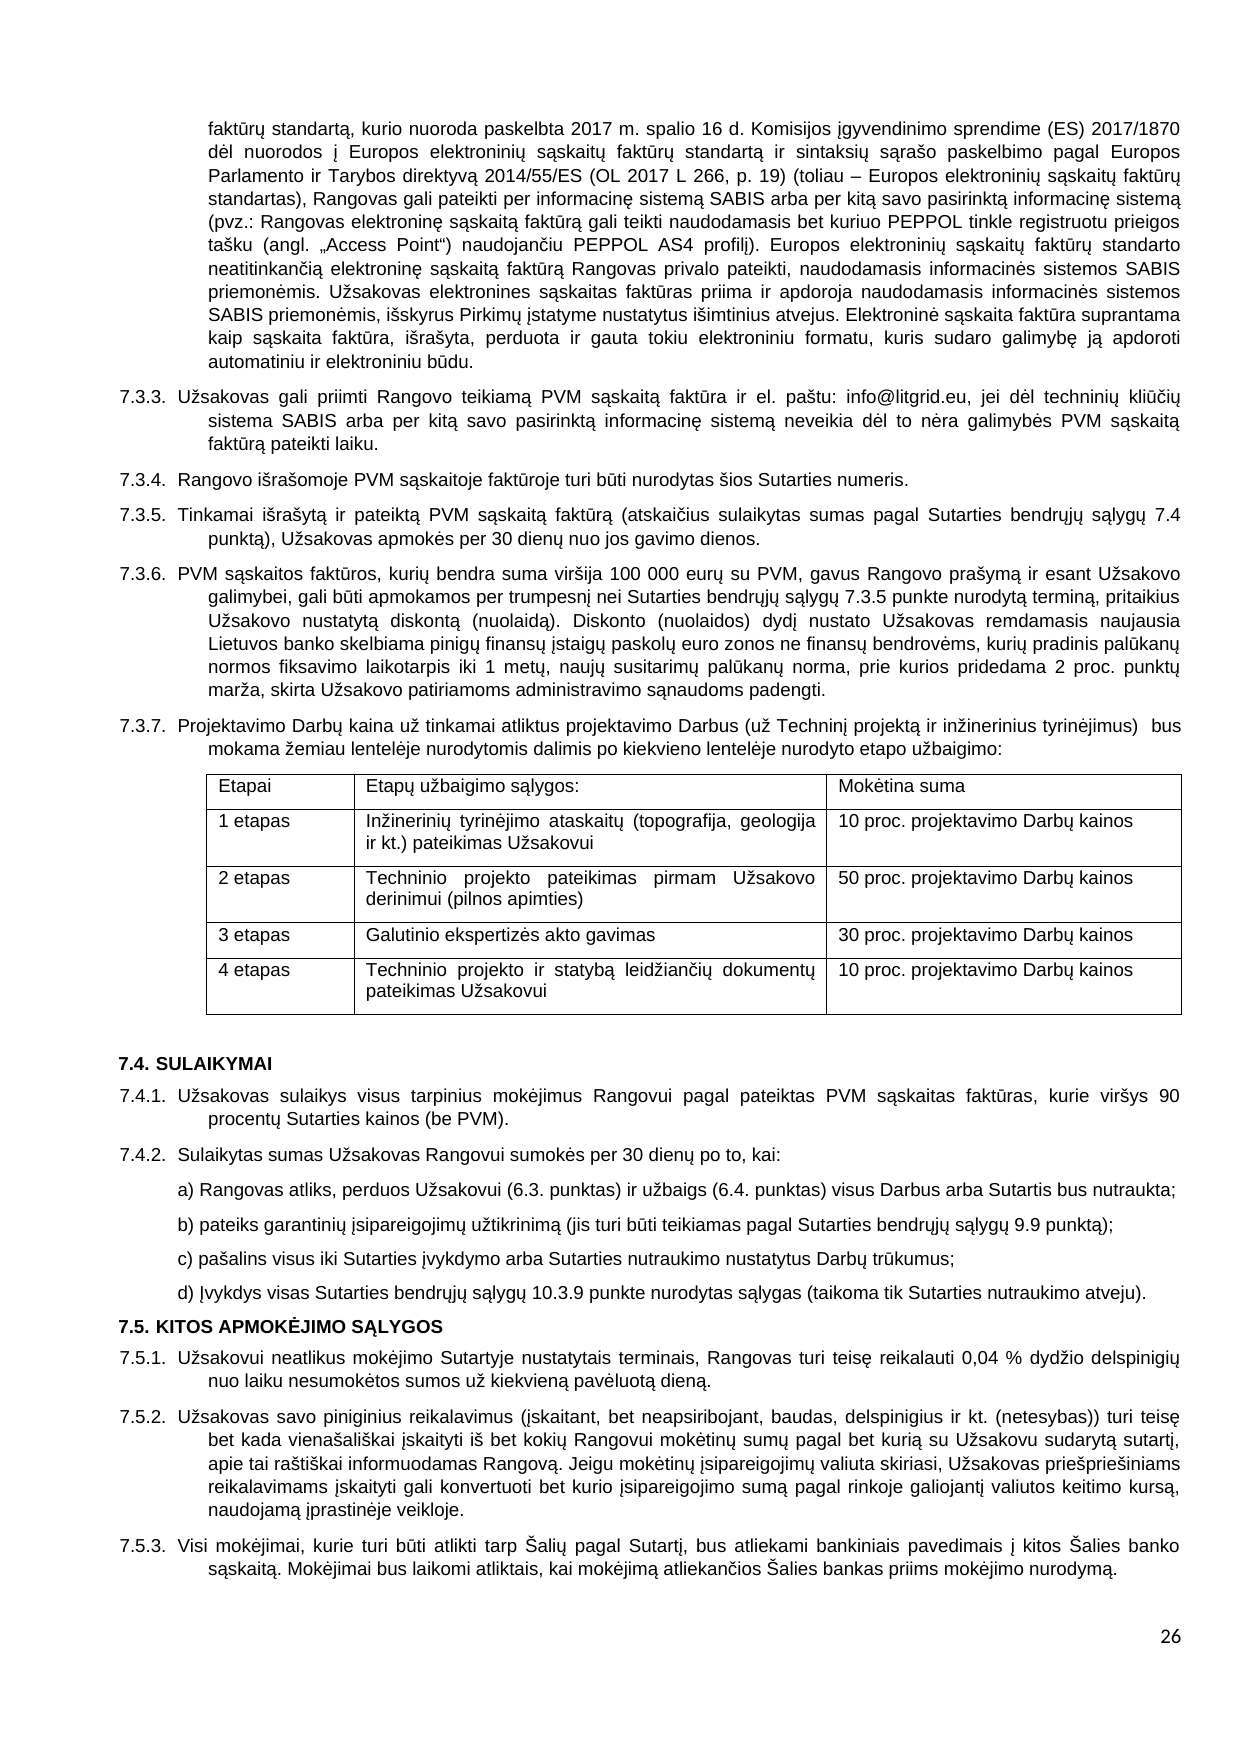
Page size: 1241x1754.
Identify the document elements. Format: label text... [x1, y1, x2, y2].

table_header Etapai [207, 775, 354, 809]
list Tinkamai išrašytą ir pateiktą PVM sąskaitą faktūrą (atskaičius sulaikytas sumas pagal Sutarties bendrųjų sąlygų 7.4 punktą), Užsakovas apmokės per 30 dienų nuo jos gavimo dienos. [119, 504, 1181, 549]
table_cell Techninio projekto pateikimas pirmam Užsakovo derinimui (pilnos apimties) [355, 867, 826, 922]
table_cell 2 etapas [207, 867, 354, 922]
list Užsakovas savo piniginius reikalavimus (įskaitant, bet neapsiribojant, baudas, delspinigius ir kt. (netesybas)) turi teisę bet kada vienašališkai įskaityti iš bet kokių Rangovui mokėtinų sumų pagal bet kurią su Užsakovu sudarytą sutartį, apie tai raštiškai informuodamas Rangovą. Jeigu mokėtinų įsipareigojimų valiuta skiriasi, Užsakovas priešpriešiniams reikalavimams įskaityti gali konvertuoti bet kurio įsipareigojimo sumą pagal rinkoje galiojantį valiutos keitimo kursą, naudojamą įprastinėje veikloje. [119, 1406, 1181, 1521]
list Visi mokėjimai, kurie turi būti atlikti tarp Šalių pagal Sutartį, bus atliekami bankiniais pavedimais į kitos Šalies banko sąskaitą. Mokėjimai bus laikomi atliktais, kai mokėjimą atliekančios Šalies bankas priims mokėjimo nurodymą. [119, 1535, 1181, 1579]
text c) pašalins visus iki Sutarties įvykdymo arba Sutarties nutraukimo nustatytus Darbų trūkumus; [177, 1247, 1181, 1269]
table_cell 1 etapas [207, 810, 354, 866]
table_cell Inžinerinių tyrinėjimo ataskaitų (topografija, geologija ir kt.) pateikimas Užsakovui [355, 810, 826, 866]
text d) Įvykdys visas Sutarties bendrųjų sąlygų 10.3.9 punkte nurodytas sąlygas (taikoma tik Sutarties nutraukimo atveju). [177, 1281, 1181, 1303]
table_cell Galutinio ekspertizės akto gavimas [355, 923, 826, 957]
table_cell Techninio projekto ir statybą leidžiančių dokumentų pateikimas Užsakovui [355, 959, 826, 1014]
list PVM sąskaitos faktūros, kurių bendra suma viršija 100 000 eurų su PVM, gavus Rangovo prašymą ir esant Užsakovo galimybei, gali būti apmokamos per trumpesnį nei Sutarties bendrųjų sąlygų 7.3.5 punkte nurodytą terminą, pritaikius Užsakovo nustatytą diskontą (nuolaidą). Diskonto (nuolaidos) dydį nustato Užsakovas remdamasis naujausia Lietuvos banko skelbiama pinigų finansų įstaigų paskolų euro zonos ne finansų bendrovėms, kurių pradinis palūkanų normos fiksavimo laikotarpis iki 1 metų, naujų susitarimų palūkanų norma, prie kurios pridedama 2 proc. punktų marža, skirta Užsakovo patiriamoms administravimo sąnaudoms padengti. [119, 563, 1181, 701]
table_cell 30 proc. projektavimo Darbų kainos [827, 923, 1181, 957]
table_cell 10 proc. projektavimo Darbų kainos [827, 810, 1181, 866]
text b) pateiks garantinių įsipareigojimų užtikrinimą (jis turi būti teikiamas pagal Sutarties bendrųjų sąlygų 9.9 punktą); [177, 1213, 1181, 1235]
table_header Mokėtina suma [827, 775, 1181, 809]
table_cell 10 proc. projektavimo Darbų kainos [827, 959, 1181, 1014]
list Užsakovas sulaikys visus tarpinius mokėjimus Rangovui pagal pateiktas PVM sąskaitas faktūras, kurie viršys 90 procentų Sutarties kainos (be PVM). [119, 1084, 1181, 1129]
list Sulaikytas sumas Užsakovas Rangovui sumokės per 30 dienų po to, kai: [119, 1143, 1181, 1165]
table_header Etapų užbaigimo sąlygos: [355, 775, 826, 809]
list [119, 118, 1181, 372]
table_cell 3 etapas [207, 923, 354, 957]
list Rangovo išrašomoje PVM sąskaitoje faktūroje turi būti nurodytas šios Sutarties numeris. [119, 468, 1181, 490]
list Užsakovui neatlikus mokėjimo Sutartyje nustatytais terminais, Rangovas turi teisę reikalauti 0,04 % dydžio delspinigių nuo laiku nesumokėtos sumos už kiekvieną pavėluotą dieną. [119, 1347, 1181, 1392]
table_cell 4 etapas [207, 959, 354, 1014]
subtitle Kitos apmokėjimo sąlygos [118, 1316, 1181, 1337]
text a) Rangovas atliks, perduos Užsakovui (6.3. punktas) ir užbaigs (6.4. punktas) visus Darbus arba Sutartis bus nutraukta; [177, 1179, 1181, 1201]
list Projektavimo Darbų kaina už tinkamai atliktus projektavimo Darbus (už Techninį projektą ir inžinerinius tyrinėjimus) bus mokama žemiau lentelėje nurodytomis dalimis po kiekvieno lentelėje nurodyto etapo užbaigimo: [119, 715, 1181, 760]
table_cell 50 proc. projektavimo Darbų kainos [827, 867, 1181, 922]
subtitle Sulaikymai [118, 1053, 1181, 1074]
list Užsakovas gali priimti Rangovo teikiamą PVM sąskaitą faktūra ir el. paštu: info@litgrid.eu, jei dėl techninių kliūčių sistema SABIS arba per kitą savo pasirinktą informacinę sistemą neveikia dėl to nėra galimybės PVM sąskaitą faktūrą pateikti laiku. [119, 386, 1181, 454]
